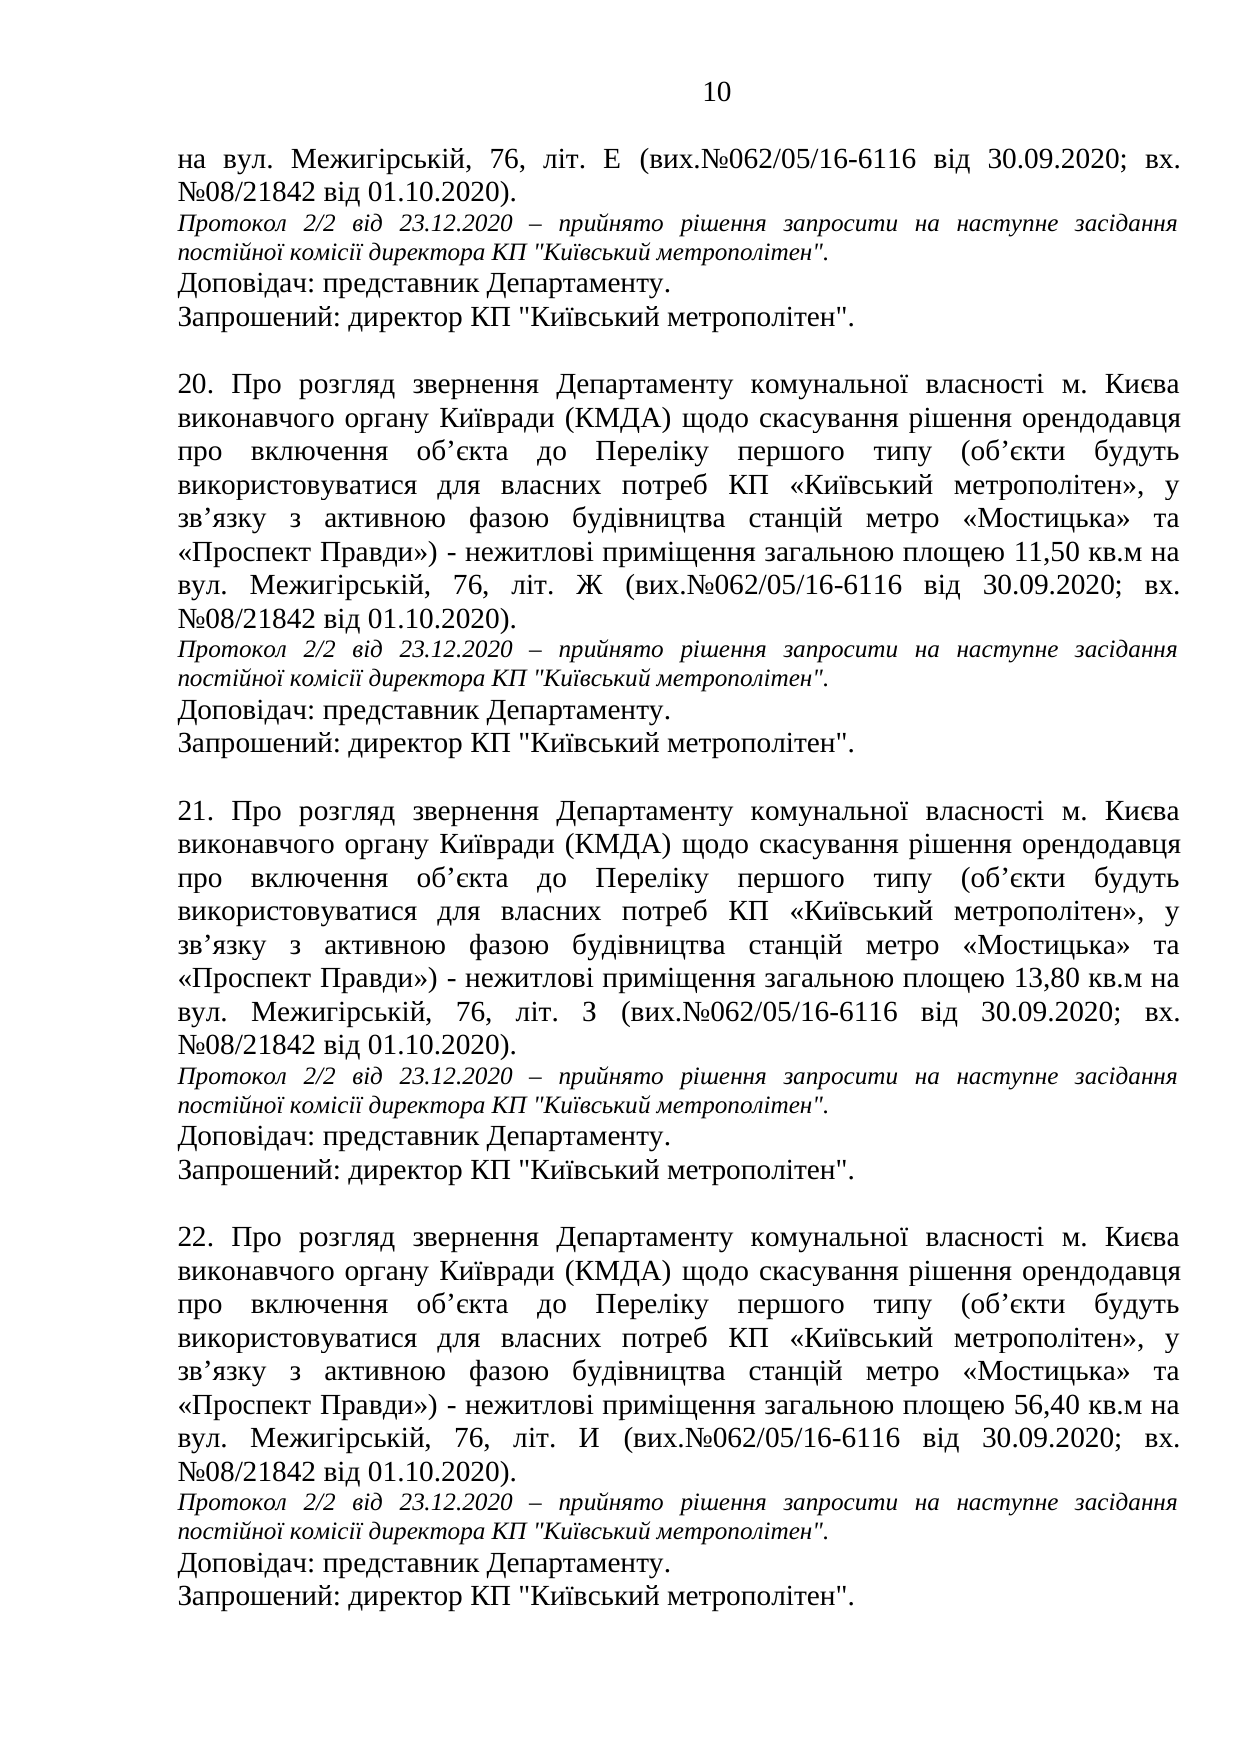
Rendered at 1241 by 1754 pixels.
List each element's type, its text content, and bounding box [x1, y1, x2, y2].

text Доповідач: представник Департаменту. [177, 266, 1181, 299]
text 22. Про розгляд звернення Департаменту комунальної власності м. Києва виконавчого органу Київради (КМДА) щодо скасування рішення орендодавця про включення об’єкта до Переліку першого типу (об’єкти будуть використовуватися для власних потреб КП «Київський метрополітен», у зв’язку з активною фазою будівництва станцій метро «Мостицька» та «Проспект Правди») - нежитлові приміщення загальною площею 56,40 кв.м на вул. Межигірській, 76, літ. И (вих.№062/05/16-6116 від 30.09.2020; вх.№08/21842 від 01.10.2020). [177, 1219, 1181, 1286]
text Запрошений: директор КП "Київський метрополітен". [177, 299, 1181, 333]
text 21. Про розгляд звернення Департаменту комунальної власності м. Києва виконавчого органу Київради (КМДА) щодо скасування рішення орендодавця про включення об’єкта до Переліку першого типу (об’єкти будуть використовуватися для власних потреб КП «Київський метрополітен», у зв’язку з активною фазою будівництва станцій метро «Мостицька» та «Проспект Правди») - нежитлові приміщення загальною площею 13,80 кв.м на вул. Межигірській, 76, літ. З (вих.№062/05/16-6116 від 30.09.2020; вх.№08/21842 від 01.10.2020). [177, 960, 1181, 1061]
text Запрошений: директор КП "Київський метрополітен". [177, 726, 1181, 759]
text Доповідач: представник Департаменту. [177, 1545, 1181, 1578]
text Запрошений: директор КП "Київський метрополітен". [177, 1152, 1181, 1186]
text 21. Про розгляд звернення Департаменту комунальної власності м. Києва виконавчого органу Київради (КМДА) щодо скасування рішення орендодавця про включення об’єкта до Переліку першого типу (об’єкти будуть використовуватися для власних потреб КП «Київський метрополітен», у зв’язку з активною фазою будівництва станцій метро «Мостицька» та «Проспект Правди») - нежитлові приміщення загальною площею 13,80 кв.м на вул. Межигірській, 76, літ. З (вих.№062/05/16-6116 від 30.09.2020; вх.№08/21842 від 01.10.2020). [177, 793, 1181, 860]
text Запрошений: директор КП "Київський метрополітен". [177, 1578, 1181, 1612]
text Протокол 2/2 від 23.12.2020 – прийнято рішення запросити на наступне засідання постійної комісії директора КП "Київський метрополітен". [177, 208, 1181, 266]
text 20. Про розгляд звернення Департаменту комунальної власності м. Києва виконавчого органу Київради (КМДА) щодо скасування рішення орендодавця про включення об’єкта до Переліку першого типу (об’єкти будуть використовуватися для власних потреб КП «Київський метрополітен», у зв’язку з активною фазою будівництва станцій метро «Мостицька» та «Проспект Правди») - нежитлові приміщення загальною площею 11,50 кв.м на вул. Межигірській, 76, літ. Ж (вих.№062/05/16-6116 від 30.09.2020; вх.№08/21842 від 01.10.2020). [177, 366, 1181, 433]
text 22. Про розгляд звернення Департаменту комунальної власності м. Києва виконавчого органу Київради (КМДА) щодо скасування рішення орендодавця про включення об’єкта до Переліку першого типу (об’єкти будуть використовуватися для власних потреб КП «Київський метрополітен», у зв’язку з активною фазою будівництва станцій метро «Мостицька» та «Проспект Правди») - нежитлові приміщення загальною площею 56,40 кв.м на вул. Межигірській, 76, літ. И (вих.№062/05/16-6116 від 30.09.2020; вх.№08/21842 від 01.10.2020). [177, 1387, 1181, 1487]
text Протокол 2/2 від 23.12.2020 – прийнято рішення запросити на наступне засідання постійної комісії директора КП "Київський метрополітен". [177, 1061, 1181, 1118]
text Доповідач: представник Департаменту. [177, 1118, 1181, 1152]
text 20. Про розгляд звернення Департаменту комунальної власності м. Києва виконавчого органу Київради (КМДА) щодо скасування рішення орендодавця про включення об’єкта до Переліку першого типу (об’єкти будуть використовуватися для власних потреб КП «Київський метрополітен», у зв’язку з активною фазою будівництва станцій метро «Мостицька» та «Проспект Правди») - нежитлові приміщення загальною площею 11,50 кв.м на вул. Межигірській, 76, літ. Ж (вих.№062/05/16-6116 від 30.09.2020; вх.№08/21842 від 01.10.2020). [177, 534, 1181, 634]
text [177, 141, 1181, 208]
text Протокол 2/2 від 23.12.2020 – прийнято рішення запросити на наступне засідання постійної комісії директора КП "Київський метрополітен". [177, 1487, 1181, 1545]
text Протокол 2/2 від 23.12.2020 – прийнято рішення запросити на наступне засідання постійної комісії директора КП "Київський метрополітен". [177, 634, 1181, 692]
text Доповідач: представник Департаменту. [177, 692, 1181, 726]
